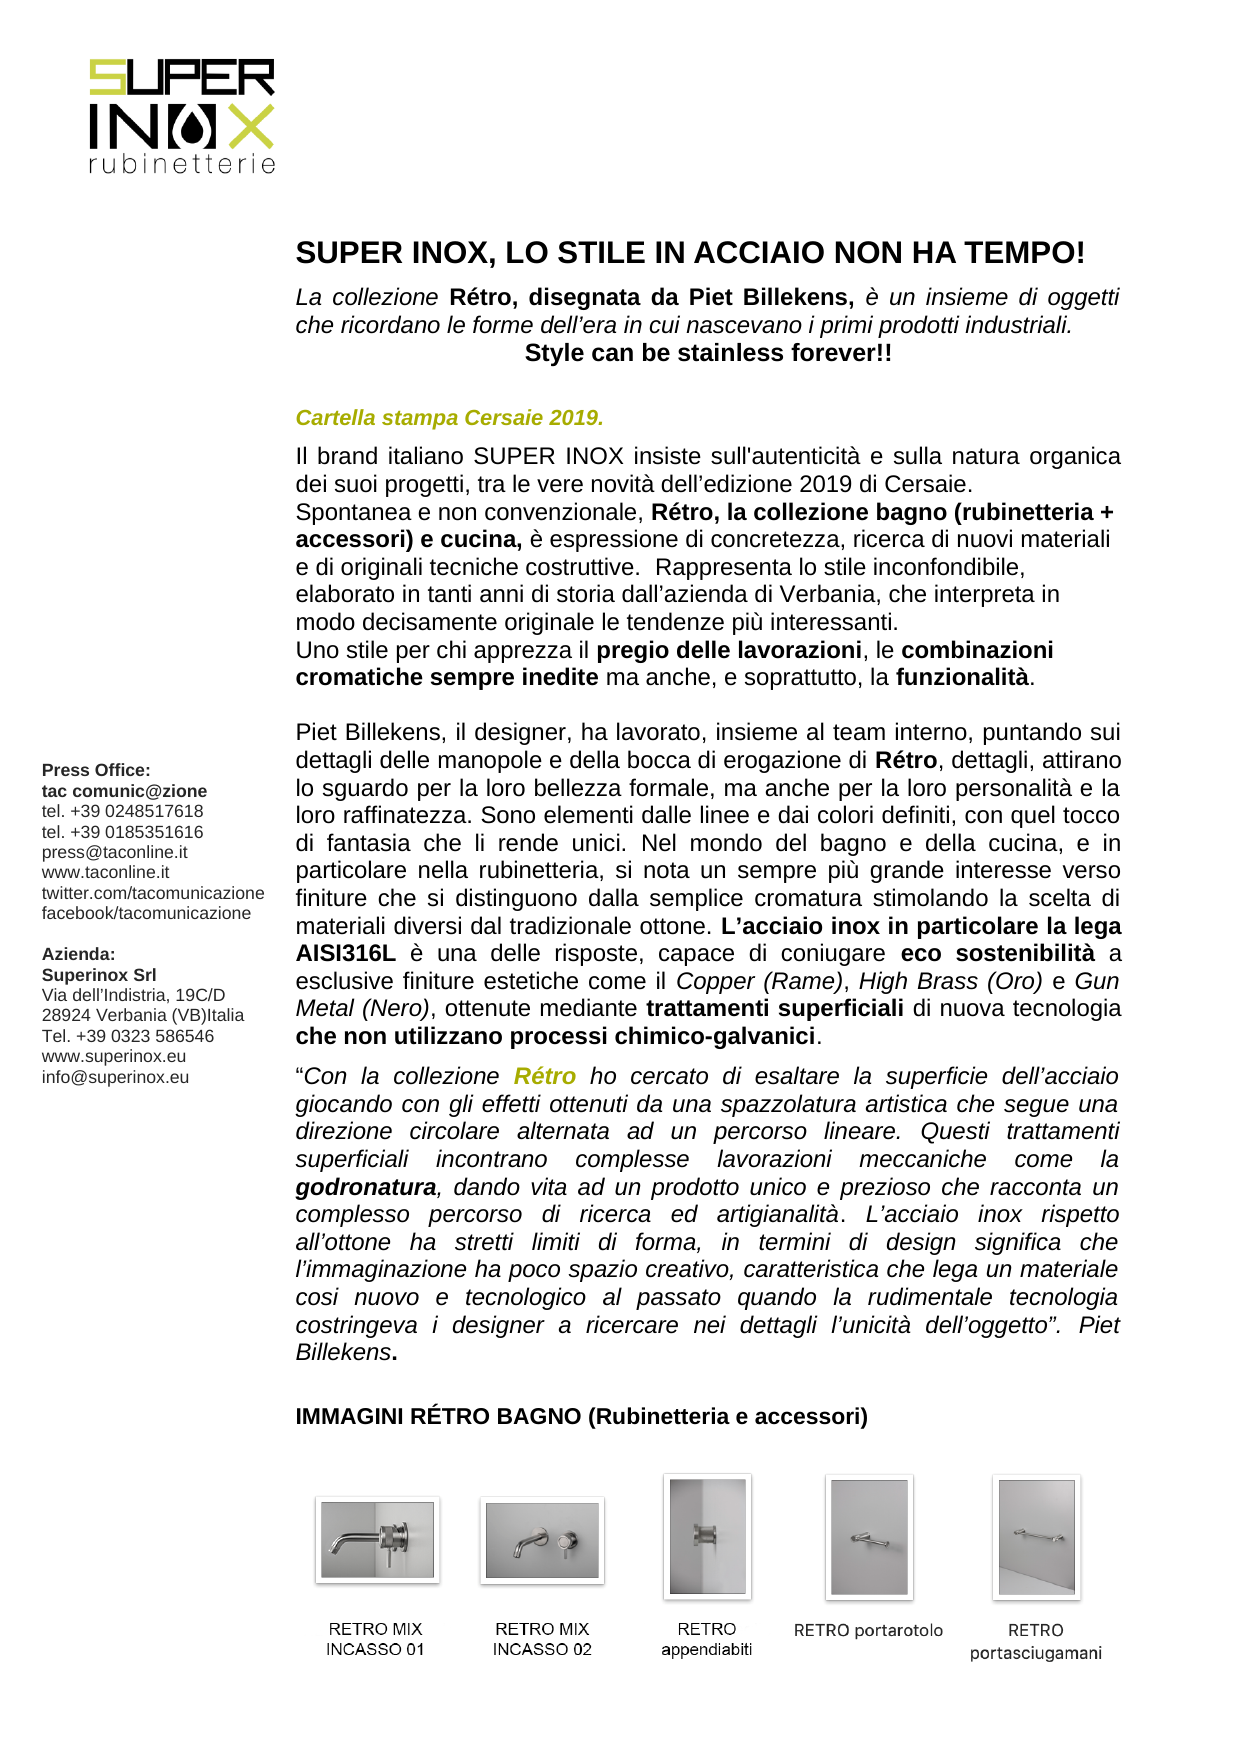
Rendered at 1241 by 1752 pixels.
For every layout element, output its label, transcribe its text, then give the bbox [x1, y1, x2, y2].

text Il brand italiano SUPER INOX insiste sull'autenticità e sulla natura organica dei suoi progetti, tra le vere novità dell’edizione 2019 di Cersaie. [295, 442, 1122, 497]
text IMMAGINI RÉTRO BAGNO (Rubinetteria e accessori) [295, 1403, 1122, 1429]
picture [295, 1441, 1121, 1698]
text Style can be stainless forever!! [295, 338, 1122, 367]
text Uno stile per chi apprezza il pregio delle lavorazioni, le combinazioni cromatiche sempre inedite ma anche, e soprattutto, la funzionalità. [295, 636, 1122, 691]
text La collezione Rétro, disegnata da Piet Billekens, è un insieme di oggetti che ricordano le forme dell’era in cui nascevano i primi prodotti industriali. [295, 283, 1122, 338]
text Piet Billekens, il designer, ha lavorato, insieme al team interno, puntando sui dettagli delle manopole e della bocca di erogazione di Rétro, dettagli, attirano lo sguardo per la loro bellezza formale, ma anche per la loro personalità e la loro raffinatezza. Sono elementi dalle linee e dai colori definiti, con quel tocco di fantasia che li rende unici. Nel mondo del bagno e della cucina, e in particolare nella rubinetteria, si nota un sempre più grande interesse verso finiture che si distinguono dalla semplice cromatura stimolando la scelta di materiali diversi dal tradizionale ottone. L’acciaio inox in particolare la lega AISI316L è una delle risposte, capace di coniugare eco sostenibilità a esclusive finiture estetiche come il Copper (Rame), High Brass (Oro) e Gun Metal (Nero), ottenute mediante trattamenti superficiali di nuova tecnologia che non utilizzano processi chimico-galvanici. [295, 746, 1122, 1049]
text Spontanea e non convenzionale, Rétro, la collezione bagno (rubinetteria + accessori) e cucina, è espressione di concretezza, ricerca di nuovi materiali e di originali tecniche costruttive. Rappresenta lo stile inconfondibile, elaborato in tanti anni di storia dall’azienda di Verbania, che interpreta in modo decisamente originale le tendenze più interessanti. [295, 497, 1122, 636]
text “Con la collezione Rétro ho cercato di esaltare la superficie dell’acciaio giocando con gli effetti ottenuti da una spazzolatura artistica che segue una direzione circolare alternata ad un percorso lineare. Questi trattamenti superficiali incontrano complesse lavorazioni meccaniche come la godronatura, dando vita ad un prodotto unico e prezioso che racconta un complesso percorso di ricerca ed artigianalità. L’acciaio inox rispetto all’ottone ha stretti limiti di forma, in termini di design significa che l’immaginazione ha poco spazio creativo, caratteristica che lega un materiale cosi nuovo e tecnologico al passato quando la rudimentale tecnologia costringeva i designer a ricercare nei dettagli l’unicità dell’oggetto”. Piet Billekens. [295, 1062, 1122, 1366]
text Cartella stampa Cersaie 2019. [295, 404, 1122, 430]
picture [59, 38, 315, 198]
text Super Inox, LO STILE IN ACCIAIO NON HA TEMPO! [295, 234, 1122, 270]
